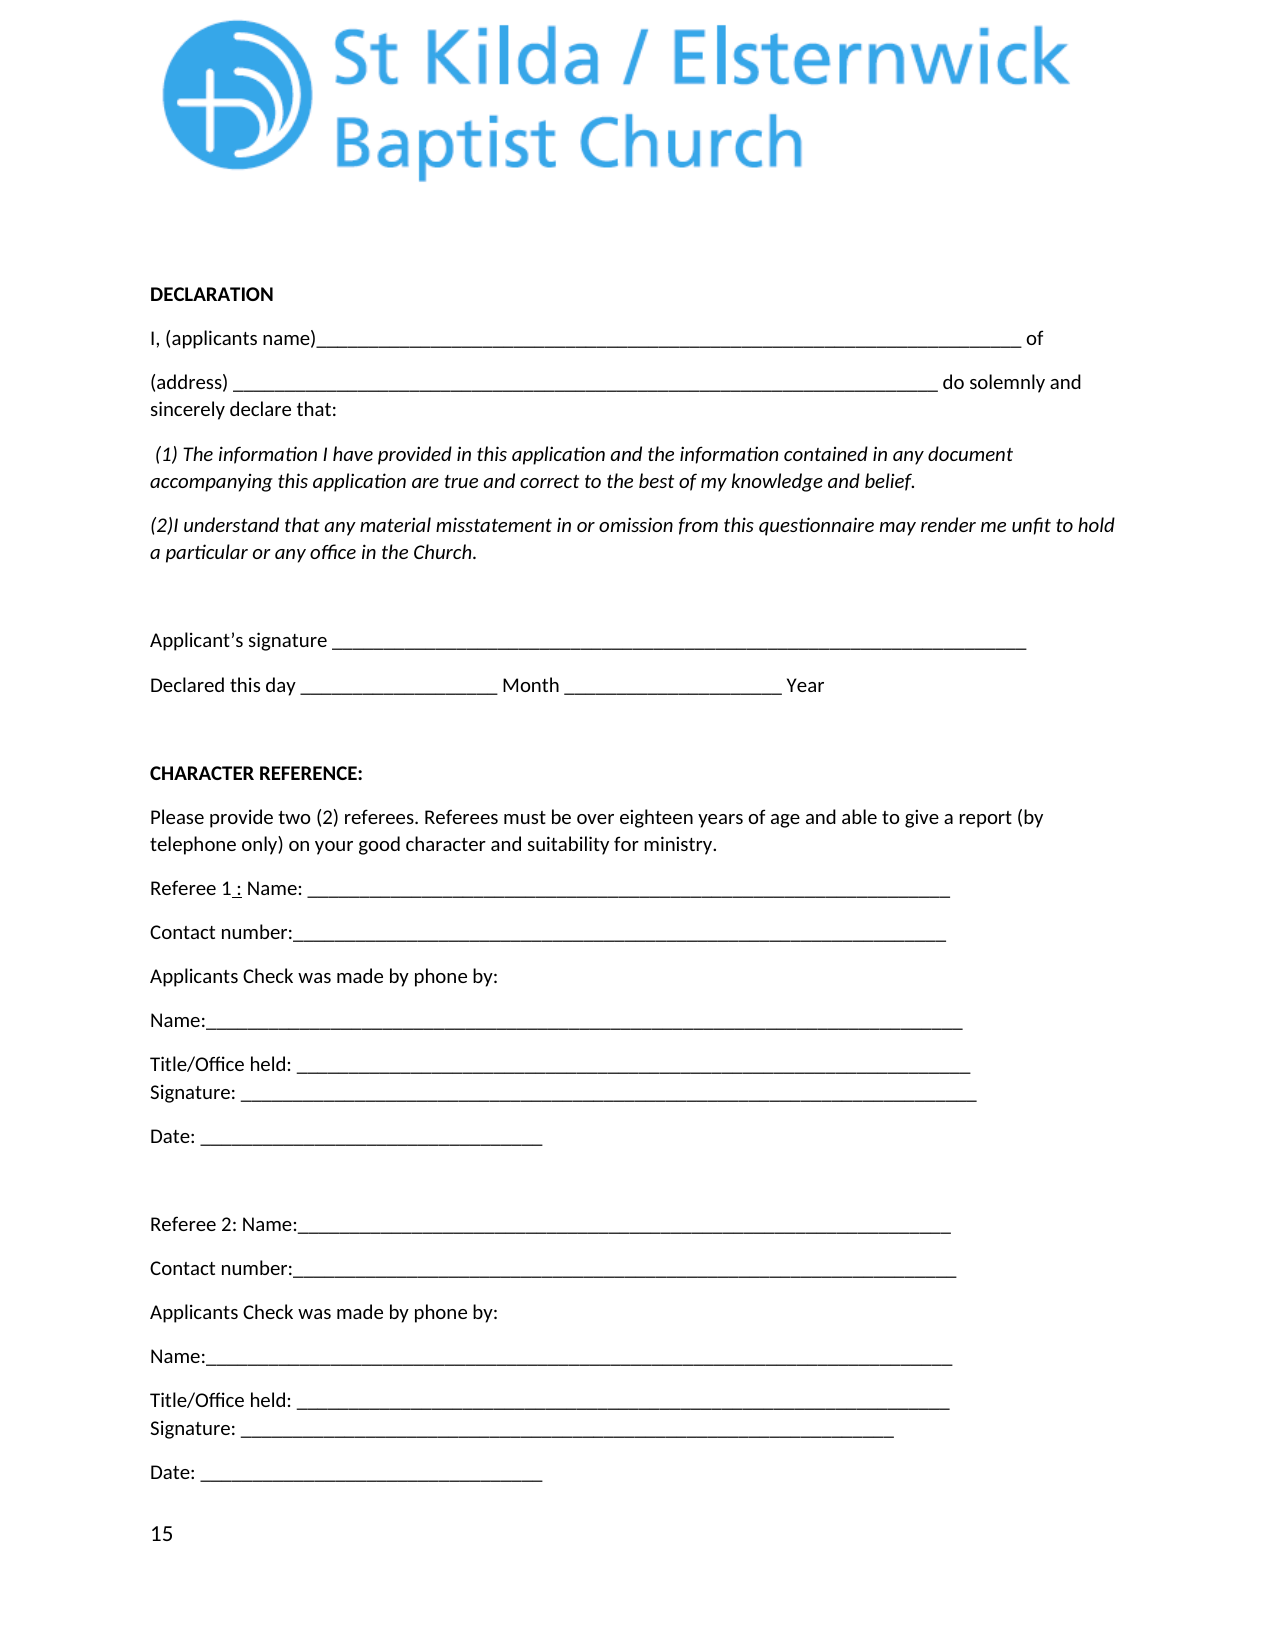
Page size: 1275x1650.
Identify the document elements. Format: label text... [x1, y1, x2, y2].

text CHARACTER REFERENCE: [150, 760, 1125, 785]
text Declared this day ___________________ Month _____________________ Year [150, 672, 1125, 697]
text (1) The information I have provided in this application and the information contained in any document accompanying this application are true and correct to the best of my knowledge and belief. [150, 441, 1125, 493]
text I, (applicants name)____________________________________________________________________ of [150, 325, 1125, 351]
text Contact number:________________________________________________________________ [150, 1255, 1125, 1281]
text Title/Office held: _______________________________________________________________ Signature: _______________________________________________________________ [150, 1387, 1125, 1440]
text Title/Office held: _________________________________________________________________ Signature: _______________________________________________________________________ [150, 1052, 1125, 1104]
text Please provide two (2) referees. Referees must be over eighteen years of age and able to give a report (by telephone only) on your good character and suitability for ministry. [150, 804, 1125, 857]
text (2)I understand that any material misstatement in or omission from this questionnaire may render me unfit to hold a particular or any office in the Church. [150, 512, 1125, 565]
text Referee 2: Name:_______________________________________________________________ [150, 1211, 1125, 1237]
text Applicant’s signature ___________________________________________________________________ [150, 628, 1125, 653]
text Referee 1 : Name: ______________________________________________________________ [150, 875, 1125, 901]
text Applicants Check was made by phone by: [150, 1299, 1125, 1325]
text Contact number:_______________________________________________________________ [150, 919, 1125, 945]
text Date: _________________________________ [150, 1459, 1125, 1484]
text Date: _________________________________ [150, 1123, 1125, 1148]
text Name:________________________________________________________________________ [150, 1343, 1125, 1369]
text DECLARATION [150, 281, 1125, 307]
text (address) ____________________________________________________________________ do solemnly and sincerely declare that: [150, 369, 1125, 422]
text Applicants Check was made by phone by: [150, 963, 1125, 989]
text Name:_________________________________________________________________________ [150, 1008, 1125, 1033]
